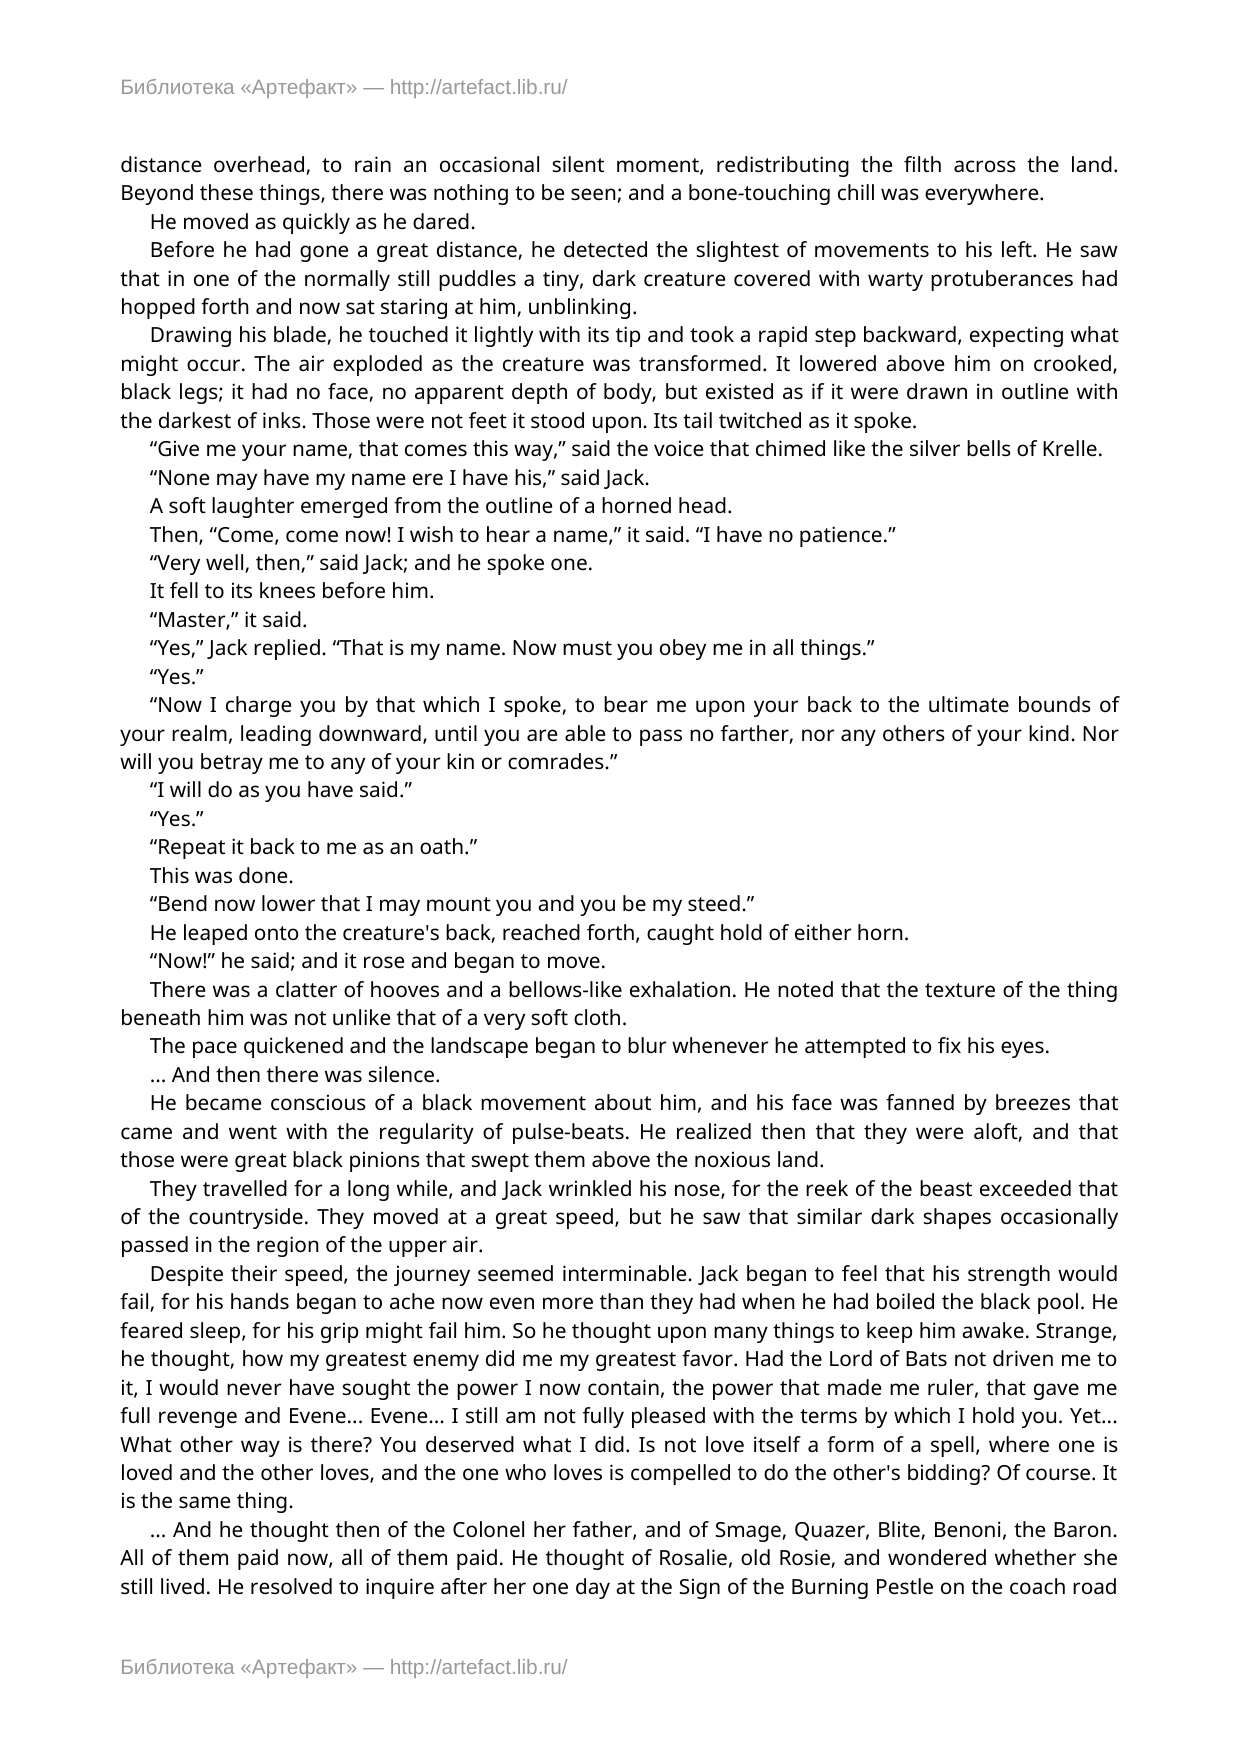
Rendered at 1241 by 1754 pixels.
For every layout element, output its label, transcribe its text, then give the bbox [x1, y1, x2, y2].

text “Very well, then,” said Jack; and he spoke one. [120, 548, 1120, 577]
text “Now!” he said; and it rose and began to move. [120, 946, 1120, 975]
text It fell to its knees before him. [120, 577, 1120, 605]
text “None may have my name ere I have his,” said Jack. [120, 463, 1120, 491]
text “Now I charge you by that which I spoke, to bear me upon your back to the ultimate bounds of your realm, leading downward, until you are able to pass no farther, nor any others of your kind. Nor will you betray me to any of your kin or comrades.” [120, 690, 1120, 776]
text “I will do as you have said.” [120, 776, 1120, 804]
text Despite their speed, the journey seemed interminable. Jack began to feel that his strength would fail, for his hands began to ache now even more than they had when he had boiled the black pool. He feared sleep, for his grip might fail him. So he thought upon many things to keep him awake. Strange, he thought, how my greatest enemy did me my greatest favor. Had the Lord of Bats not driven me to it, I would never have sought the power I now contain, the power that made me ruler, that gave me full revenge and Evene... Evene... I still am not fully pleased with the terms by which I hold you. Yet... What other way is there? You deserved what I did. Is not love itself a form of a spell, where one is loved and the other loves, and the one who loves is compelled to do the other's bidding? Of course. It is the same thing. [120, 1259, 1120, 1515]
text There was a clatter of hooves and a bellows-like exhalation. He noted that the texture of the thing beneath him was not unlike that of a very soft cloth. [120, 975, 1120, 1032]
text “Yes.” [120, 662, 1120, 690]
text “Master,” it said. [120, 605, 1120, 633]
text The pace quickened and the landscape began to blur whenever he attempted to fix his eyes. [120, 1032, 1120, 1060]
text Then, “Come, come now! I wish to hear a name,” it said. “I have no patience.” [120, 520, 1120, 548]
text He became conscious of a black movement about him, and his face was fanned by breezes that came and went with the regularity of pulse-beats. He realized then that they were aloft, and that those were great black pinions that swept them above the noxious land. [120, 1088, 1120, 1174]
text “Yes.” [120, 804, 1120, 832]
text He leaped onto the creature's back, reached forth, caught hold of either horn. [120, 918, 1120, 946]
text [120, 150, 1120, 207]
text This was done. [120, 861, 1120, 889]
text “Give me your name, that comes this way,” said the voice that chimed like the silver bells of Krelle. [120, 434, 1120, 463]
text “Yes,” Jack replied. “That is my name. Now must you obey me in all things.” [120, 633, 1120, 662]
text A soft laughter emerged from the outline of a horned head. [120, 491, 1120, 520]
text He moved as quickly as he dared. [120, 207, 1120, 235]
text “Repeat it back to me as an oath.” [120, 832, 1120, 861]
text Drawing his blade, he touched it lightly with its tip and took a rapid step backward, expecting what might occur. The air exploded as the creature was transformed. It lowered above him on crooked, black legs; it had no face, no apparent depth of body, but existed as if it were drawn in outline with the darkest of inks. Those were not feet it stood upon. Its tail twitched as it spoke. [120, 321, 1120, 434]
text Before he had gone a great distance, he detected the slightest of movements to his left. He saw that in one of the normally still puddles a tiny, dark creature covered with warty protuberances had hopped forth and now sat staring at him, unblinking. [120, 235, 1120, 321]
text ... And then there was silence. [120, 1060, 1120, 1088]
text “Bend now lower that I may mount you and you be my steed.” [120, 889, 1120, 918]
text They travelled for a long while, and Jack wrinkled his nose, for the reek of the beast exceeded that of the countryside. They moved at a great speed, but he saw that similar dark shapes occasionally passed in the region of the upper air. [120, 1174, 1120, 1259]
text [120, 1515, 1120, 1600]
